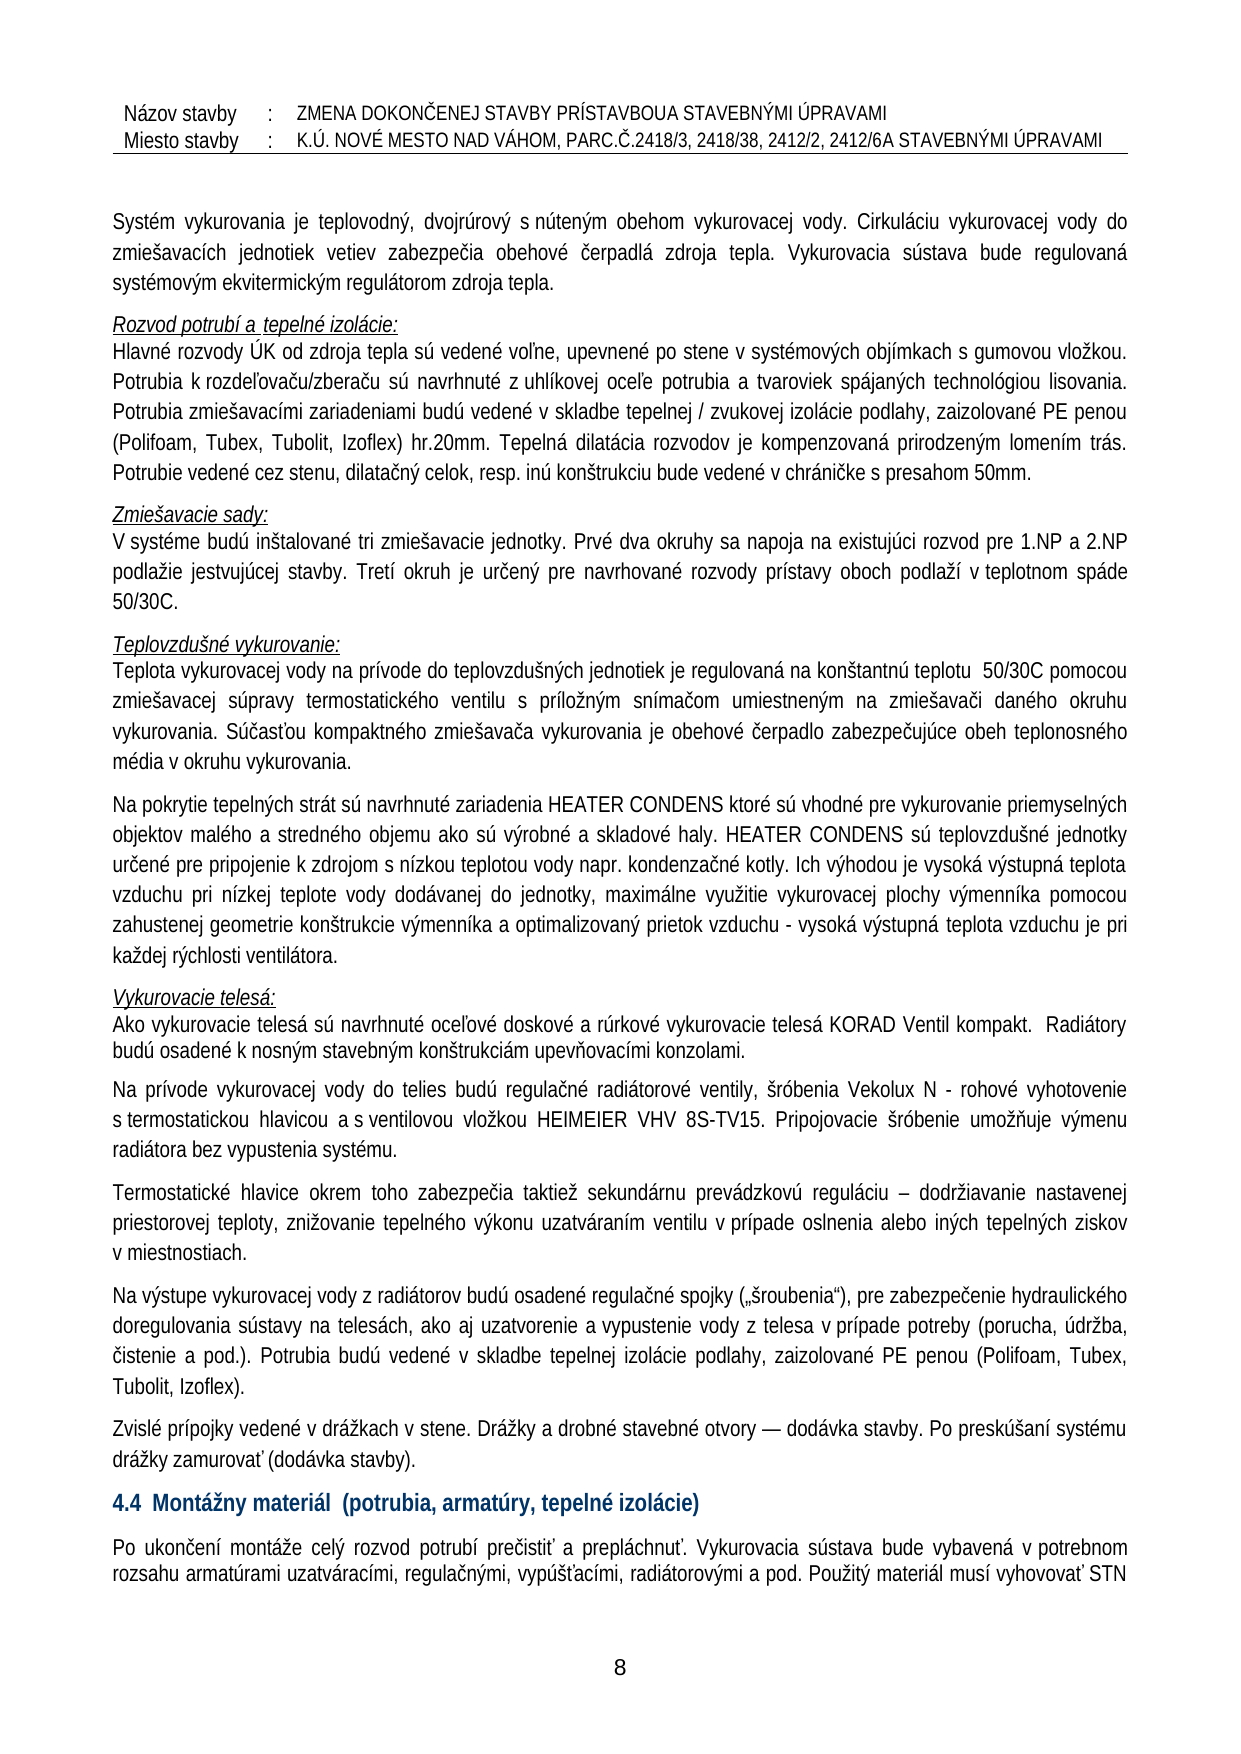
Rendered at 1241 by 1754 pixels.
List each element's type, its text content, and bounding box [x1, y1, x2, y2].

text V systéme budú inštalované tri zmiešavacie jednotky. Prvé dva okruhy sa napoja na existujúci rozvod pre 1.NP a 2.NP podlažie jestvujúcej stavby. Tretí okruh je určený pre navrhované rozvody prístavy oboch podlaží v teplotnom spáde 50/30C. [112, 528, 1128, 614]
text Zmiešavacie sady: [112, 501, 1128, 528]
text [112, 1534, 1128, 1586]
text Teplota vykurovacej vody na prívode do teplovzdušných jednotiek je regulovaná na konštantnú teplotu 50/30C pomocou zmiešavacej súpravy termostatického ventilu s príložným snímačom umiestneným na zmiešavači daného okruhu vykurovania. Súčasťou kompaktného zmiešavača vykurovania je obehové čerpadlo zabezpečujúce obeh teplonosného média v okruhu vykurovania. [112, 657, 1128, 774]
text Hlavné rozvody ÚK od zdroja tepla sú vedené voľne, upevnené po stene v systémových objímkach s gumovou vložkou. Potrubia k rozdeľovaču/zberaču sú navrhnuté z uhlíkovej oceľe potrubia a tvaroviek spájaných technológiou lisovania. Potrubia zmiešavacími zariadeniami budú vedené v skladbe tepelnej / zvukovej izolácie podlahy, zaizolované PE penou (Polifoam, Tubex, Tubolit, Izoflex) hr.20mm. Tepelná dilatácia rozvodov je kompenzovaná prirodzeným lomením trás. Potrubie vedené cez stenu, dilatačný celok, resp. inú konštrukciu bude vedené v chráničke s presahom 50mm. [112, 338, 1128, 485]
text Vykurovacie telesá: [112, 984, 1128, 1011]
text Na pokrytie tepelných strát sú navrhnuté zariadenia HEATER CONDENS ktoré sú vhodné pre vykurovanie priemyselných objektov malého a stredného objemu ako sú výrobné a skladové haly. HEATER CONDENS sú teplovzdušné jednotky určené pre pripojenie k zdrojom s nízkou teplotou vody napr. kondenzačné kotly. Ich výhodou je vysoká výstupná teplota vzduchu pri nízkej teplote vody dodávanej do jednotky, maximálne využitie vykurovacej plochy výmenníka pomocou zahustenej geometrie konštrukcie výmenníka a optimalizovaný prietok vzduchu - vysoká výstupná teplota vzduchu je pri každej rýchlosti ventilátora. [112, 791, 1128, 968]
text Rozvod potrubí a tepelné izolácie: [112, 311, 1128, 338]
text Termostatické hlavice okrem toho zabezpečia taktiež sekundárnu prevádzkovú reguláciu – dodržiavanie nastavenej priestorovej teploty, znižovanie tepelného výkonu uzatváraním ventilu v prípade oslnenia alebo iných tepelných ziskov v miestnostiach. [112, 1179, 1128, 1266]
text Na výstupe vykurovacej vody z radiátorov budú osadené regulačné spojky („šroubenia“), pre zabezpečenie hydraulického doregulovania sústavy na telesách, ako aj uzatvorenie a vypustenie vody z telesa v prípade potreby (porucha, údržba, čistenie a pod.). Potrubia budú vedené v skladbe tepelnej izolácie podlahy, zaizolované PE penou (Polifoam, Tubex, Tubolit, Izoflex). [112, 1282, 1128, 1399]
text Teplovzdušné vykurovanie: [112, 631, 1128, 657]
text Zvislé prípojky vedené v drážkach v stene. Drážky a drobné stavebné otvory — dodávka stavby. Po preskúšaní systému drážky zamurovať (dodávka stavby). [112, 1415, 1128, 1472]
text Systém vykurovania je teplovodný, dvojrúrový s núteným obehom vykurovacej vody. Cirkuláciu vykurovacej vody do zmiešavacích jednotiek vetiev zabezpečia obehové čerpadlá zdroja tepla. Vykurovacia sústava bude regulovaná systémovým ekvitermickým regulátorom zdroja tepla. [112, 208, 1128, 295]
text Ako vykurovacie telesá sú navrhnuté oceľové doskové a rúrkové vykurovacie telesá KORAD Ventil kompakt. Radiátory budú osadené k nosným stavebným konštrukciám upevňovacími konzolami. [112, 1011, 1128, 1063]
text Na prívode vykurovacej vody do telies budú regulačné radiátorové ventily, šróbenia Vekolux N - rohové vyhotovenie s termostatickou hlavicou a s ventilovou vložkou HEIMEIER VHV 8S-TV15. Pripojovacie šróbenie umožňuje výmenu radiátora bez vypustenia systému. [112, 1076, 1128, 1163]
text 4.4 Montážny materiál (potrubia, armatúry, tepelné izolácie) [112, 1488, 1128, 1517]
